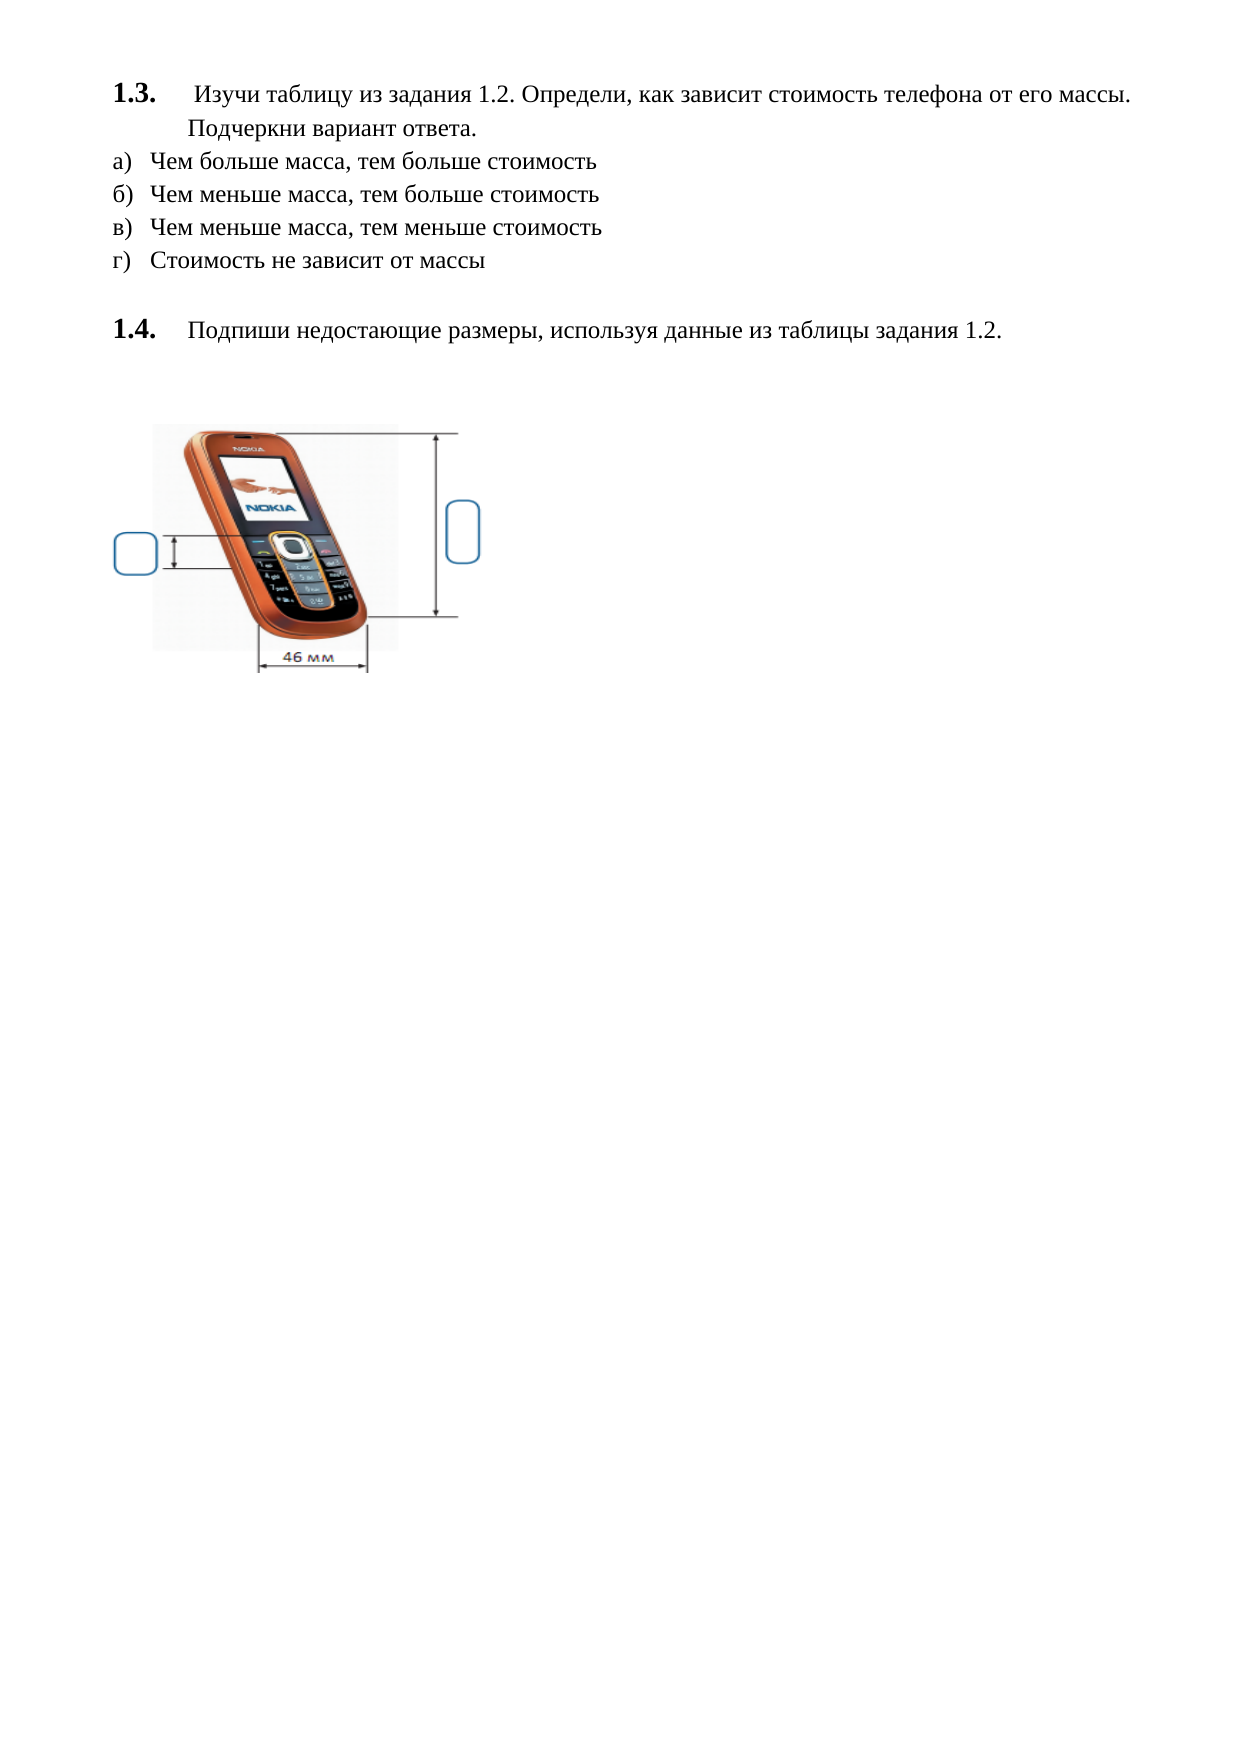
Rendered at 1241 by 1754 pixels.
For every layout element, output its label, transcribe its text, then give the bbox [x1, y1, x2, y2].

list Подпиши недостающие размеры, используя данные из таблицы задания 1.2. [112, 311, 1165, 344]
list Изучи таблицу из задания 1.2. Определи, как зависит стоимость телефона от его массы. Подчеркни вариант ответа. [112, 75, 1165, 142]
list Чем меньше масса, тем больше стоимость [112, 179, 1165, 208]
list Чем больше масса, тем больше стоимость [112, 146, 1165, 174]
picture [75, 424, 596, 673]
list Чем меньше масса, тем меньше стоимость [112, 212, 1165, 241]
list Стоимость не зависит от массы [112, 245, 1165, 274]
